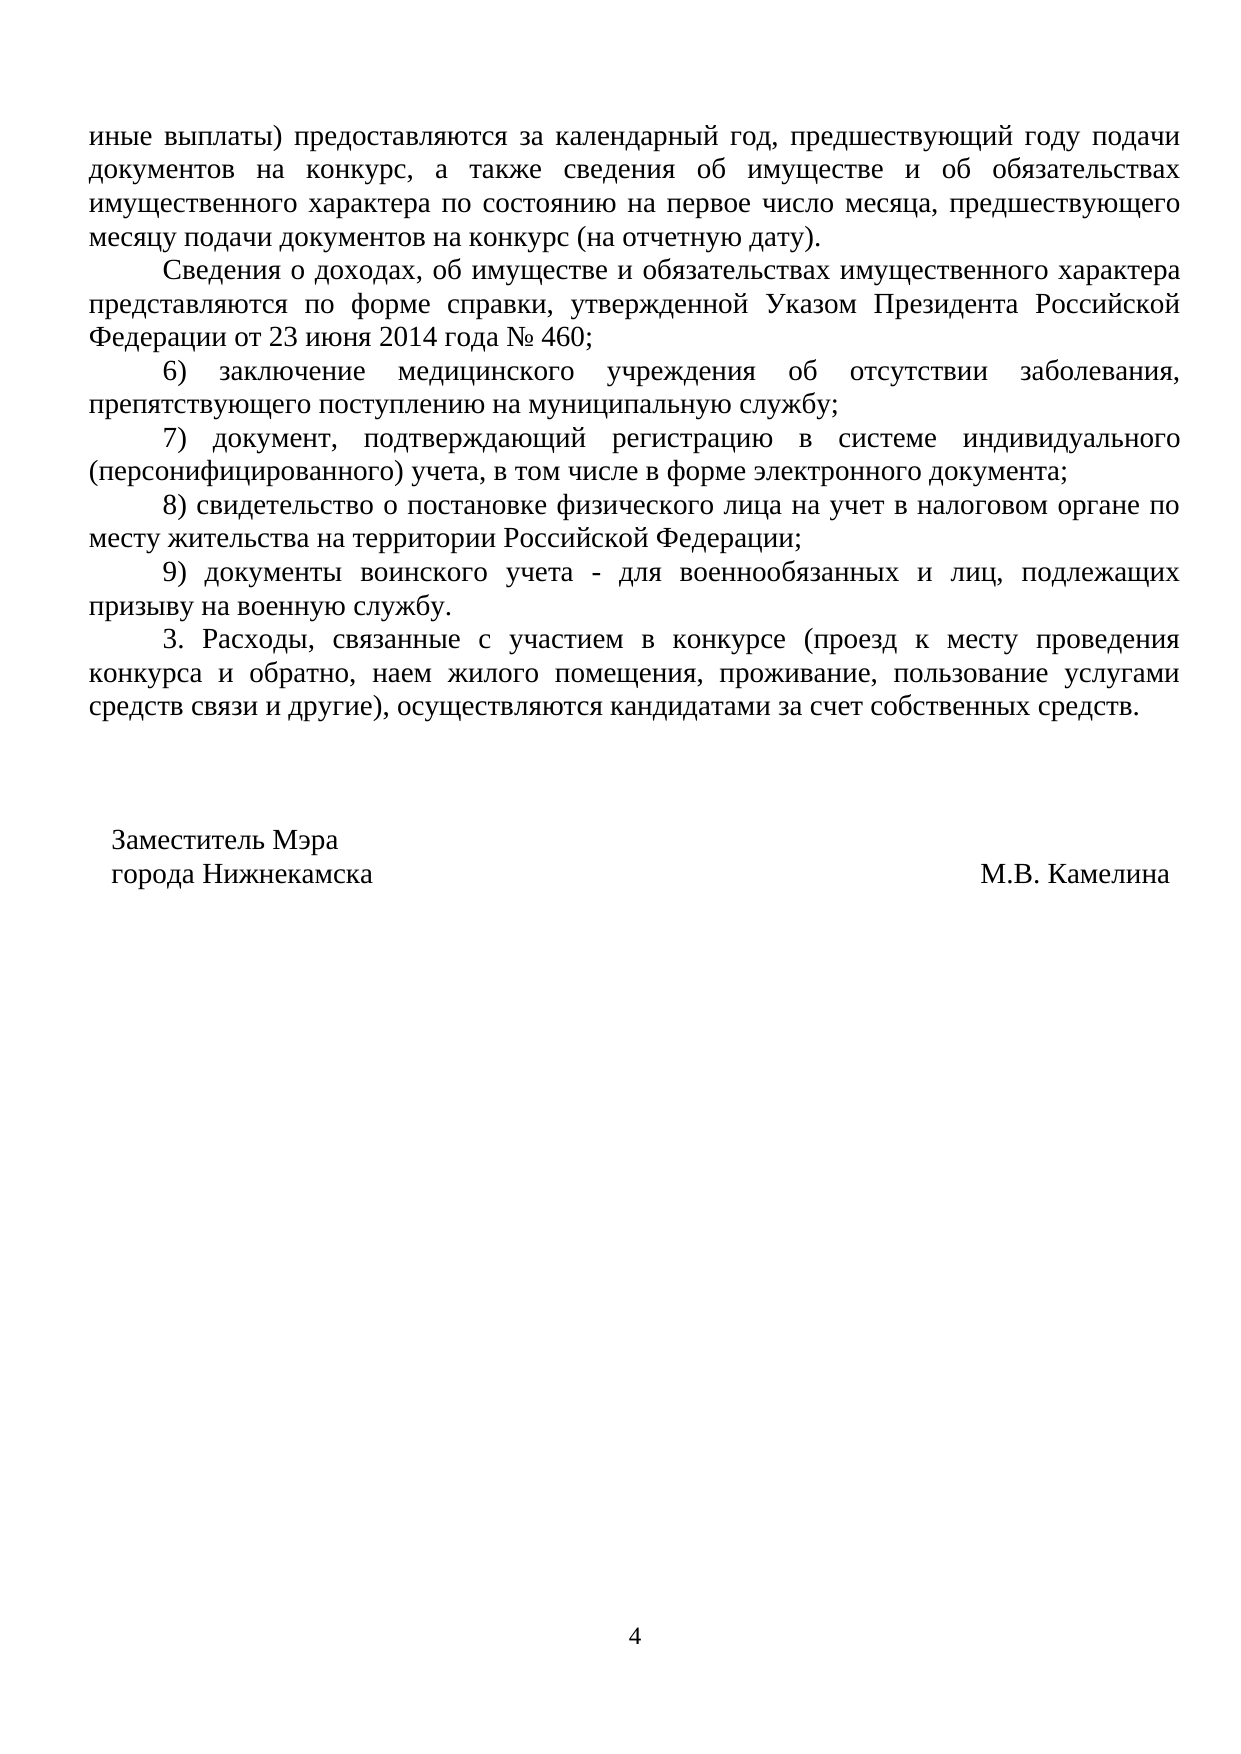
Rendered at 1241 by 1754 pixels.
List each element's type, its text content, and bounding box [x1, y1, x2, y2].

text 3. Расходы, связанные с участием в конкурсе (проезд к месту проведения конкурса и обратно, наем жилого помещения, проживание, пользование услугами средств связи и другие), осуществляются кандидатами за счет собственных средств. [89, 621, 1181, 722]
table_header М.В. Камелина [583, 823, 1181, 893]
text 6) заключение медицинского учреждения об отсутствии заболевания, препятствующего поступлению на муниципальную службу; [89, 353, 1181, 420]
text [89, 118, 1181, 252]
text 8) свидетельство о постановке физического лица на учет в налоговом органе по месту жительства на территории Российской Федерации; [89, 487, 1181, 554]
text Сведения о доходах, об имуществе и обязательствах имущественного характера представляются по форме справки, утвержденной Указом Президента Российской Федерации от 23 июня 2014 года № 460; [89, 252, 1181, 353]
table_header Заместитель Мэра города Нижнекамска [100, 823, 583, 893]
text 7) документ, подтверждающий регистрацию в системе индивидуального (персонифицированного) учета, в том числе в форме электронного документа; [89, 420, 1181, 487]
text 9) документы воинского учета - для военнообязанных и лиц, подлежащих призыву на военную службу. [89, 554, 1181, 621]
